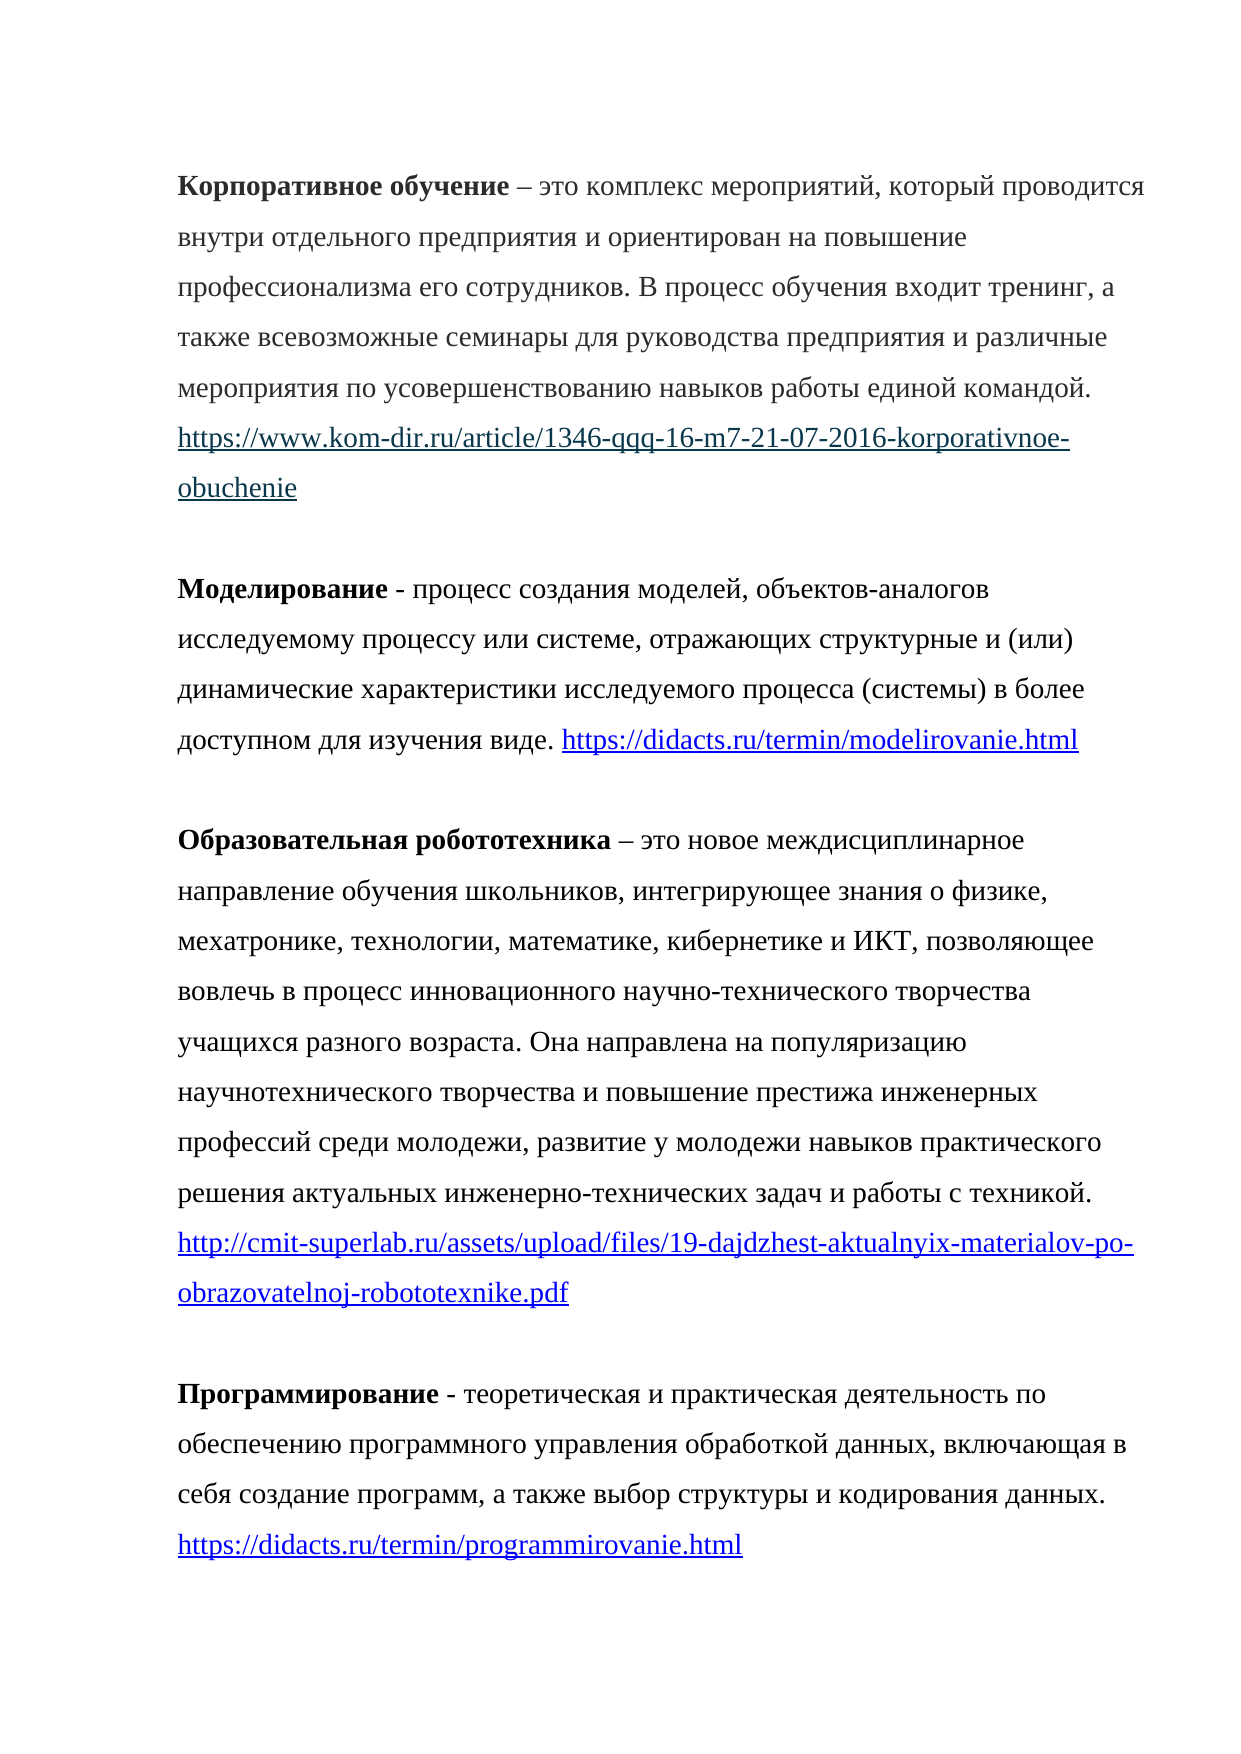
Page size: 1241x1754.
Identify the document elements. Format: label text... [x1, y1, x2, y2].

text https://www.kom-dir.ru/article/1346-qqq-16-m7-21-07-2016-korporativnoe-obuchenie [177, 420, 1152, 504]
text Корпоративное обучение – это комплекс мероприятий, который проводится внутри отдельного предприятия и ориентирован на повышение профессионализма его сотрудников. В процесс обучения входит тренинг, а также всевозможные семинары для руководства предприятия и различные мероприятия по усовершенствованию навыков работы единой командой. [177, 168, 1152, 403]
text Программирование - теоретическая и практическая деятельность по обеспечению программного управления обработкой данных, включающая в себя создание программ, а также выбор структуры и кодирования данных. https://didacts.ru/termin/programmirovanie.html [177, 1376, 1152, 1560]
text Моделирование - процесс создания моделей, объектов-аналогов исследуемому процессу или системе, отражающих структурные и (или) динамические характеристики исследуемого процесса (системы) в более доступном для изучения виде. https://didacts.ru/termin/modelirovanie.html [177, 571, 1152, 755]
text Образовательная робототехника – это новое междисциплинарное направление обучения школьников, интегрирующее знания о физике, мехатронике, технологии, математике, кибернетике и ИКТ, позволяющее вовлечь в процесс инновационного научно-технического творчества учащихся разного возраста. Она направлена на популяризацию научнотехнического творчества и повышение престижа инженерных профессий среди молодежи, развитие у молодежи навыков практического решения актуальных инженерно-технических задач и работы с техникой. http://cmit-superlab.ru/assets/upload/files/19-dajdzhest-aktualnyix-materialov-po-obrazovatelnoj-robototexnike.pdf [177, 822, 1152, 1309]
